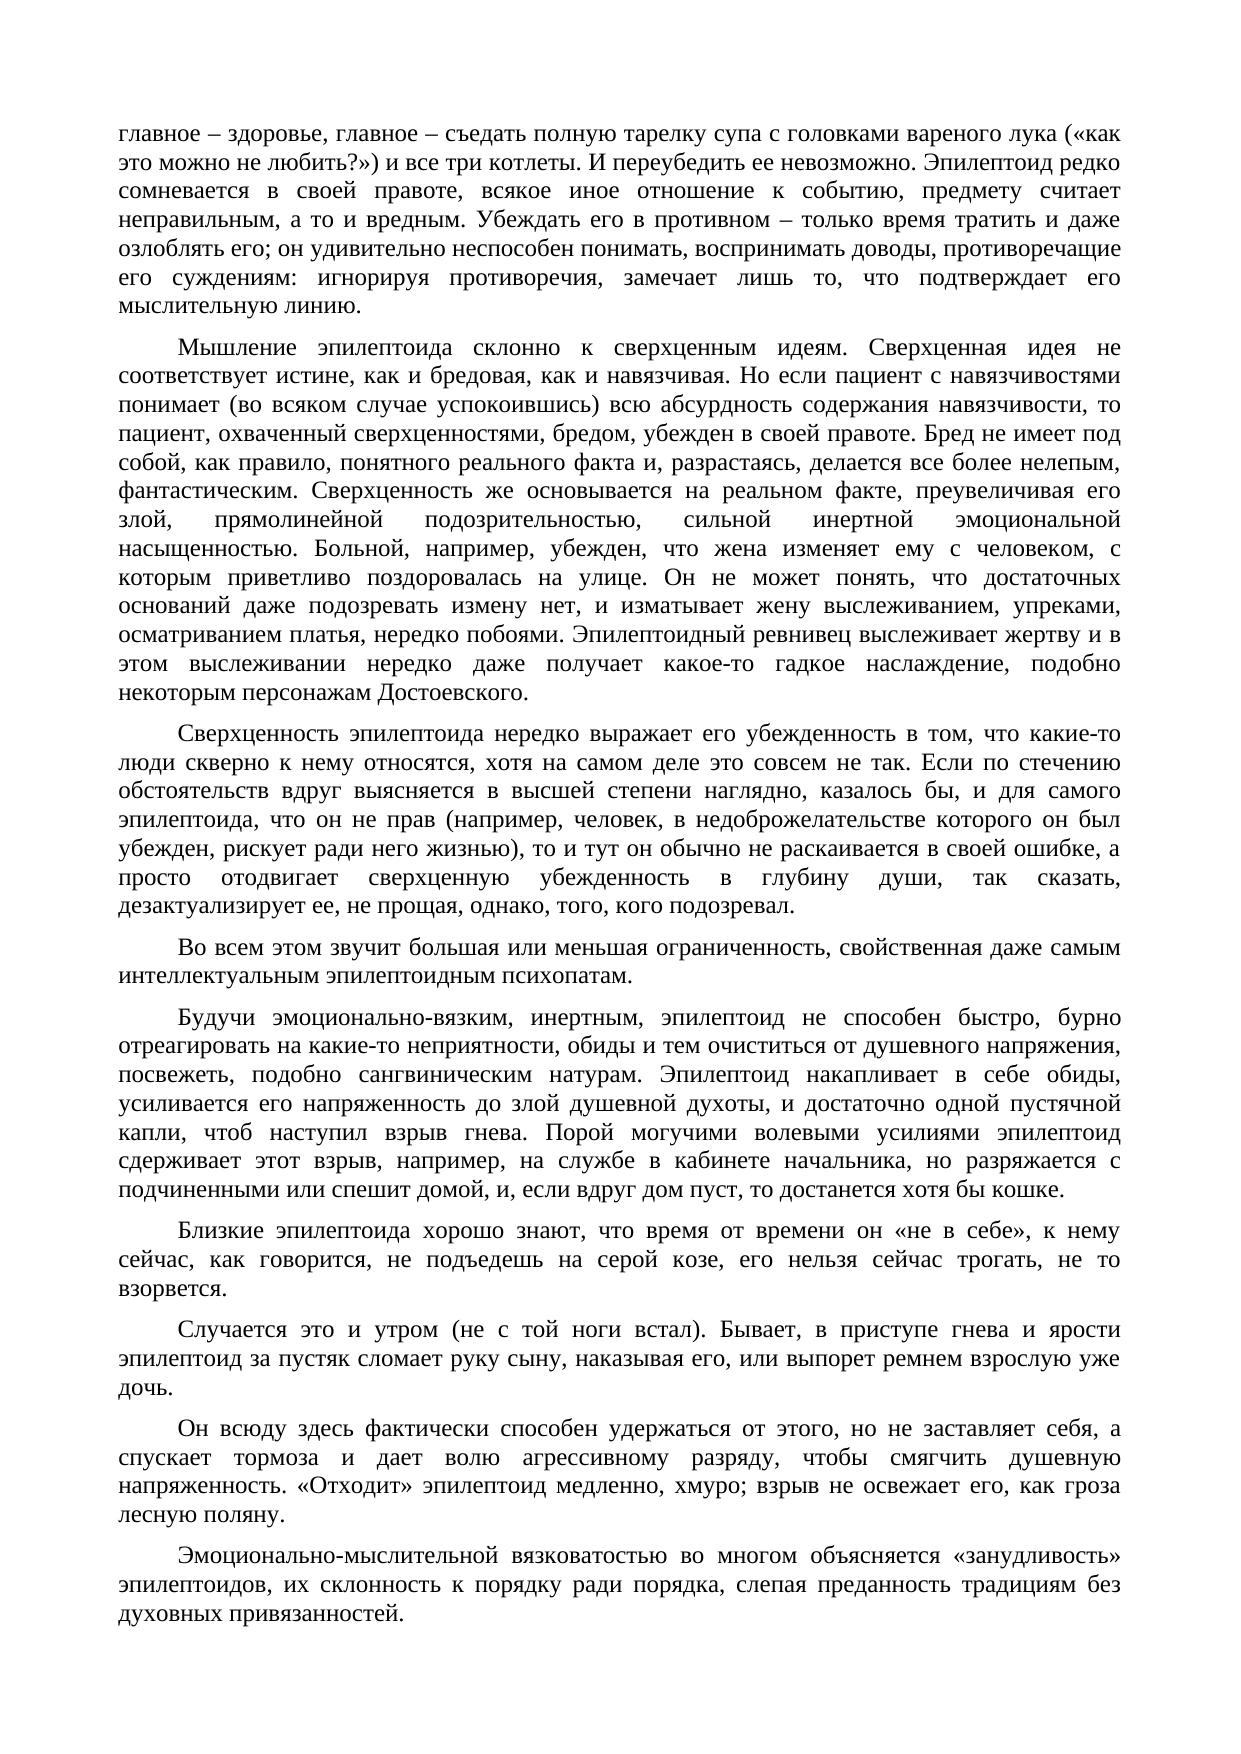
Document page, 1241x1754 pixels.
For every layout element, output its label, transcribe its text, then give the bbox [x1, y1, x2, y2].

text Сверхценность эпилептоида нередко выражает его убежденность в том, что какие-то люди скверно к нему относятся, хотя на самом деле это совсем не так. Если по стечению обстоятельств вдруг выясняется в высшей степени наглядно, казалось бы, и для самого эпилептоида, что он не прав (например, человек, в недоброжелательстве которого он был убежден, рискует ради него жизнью), то и тут он обычно не раскаивается в своей ошибке, а просто отодвигает сверхценную убежденность в глубину души, так сказать, дезактуализирует ее, не прощая, однако, того, кого подозревал. [118, 718, 1122, 919]
text Он всюду здесь фактически способен удержаться от этого, но не заставляет себя, а спускает тормоза и дает волю агрессивному разряду, чтобы смягчить душевную напряженность. «Отходит» эпилептоид медленно, хмуро; взрыв не освежает его, как гроза лесную поляну. [118, 1413, 1122, 1528]
text Во всем этом звучит большая или меньшая ограниченность, свойственная даже самым интеллектуальным эпилептоидным психопатам. [118, 932, 1122, 989]
text Эмоционально-мыслительной вязковатостью во многом объясняется «занудливость» эпилептоидов, их склонность к порядку ради порядка, слепая преданность традициям без духовных привязанностей. [118, 1541, 1122, 1627]
text Случается это и утром (не с той ноги встал). Бывает, в приступе гнева и ярости эпилептоид за пустяк сломает руку сыну, наказывая его, или выпорет ремнем взрослую уже дочь. [118, 1314, 1122, 1401]
text Мышление эпилептоида склонно к сверхценным идеям. Сверхценная идея не соответствует истине, как и бредовая, как и навязчивая. Но если пациент с навязчивостями понимает (во всяком случае успокоившись) всю абсурдность содержания навязчивости, то пациент, охваченный сверхценностями, бредом, убежден в своей правоте. Бред не имеет под собой, как правило, понятного реального факта и, разрастаясь, делается все более нелепым, фантастическим. Сверхценность же основывается на реальном факте, преувеличивая его злой, прямолинейной подозрительностью, сильной инертной эмоциональной насыщенностью. Больной, например, убежден, что жена изменяет ему с человеком, с которым приветливо поздоровалась на улице. Он не может понять, что достаточных оснований даже подозревать измену нет, и изматывает жену выслеживанием, упреками, осматриванием платья, нередко побоями. Эпилептоидный ревнивец выслеживает жертву и в этом выслеживании нередко даже получает какое-то гадкое наслаждение, подобно некоторым персонажам Достоевского. [118, 332, 1122, 706]
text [118, 118, 1122, 319]
text Близкие эпилептоида хорошо знают, что время от времени он «не в себе», к нему сейчас, как говорится, не подъедешь на серой козе, его нельзя сейчас трогать, не то взорвется. [118, 1216, 1122, 1302]
text Будучи эмоционально-вязким, инертным, эпилептоид не способен быстро, бурно отреагировать на какие-то неприятности, обиды и тем очиститься от душевного напряжения, посвежеть, подобно сангвиническим натурам. Эпилептоид накапливает в себе обиды, усиливается его напряженность до злой душевной духоты, и достаточно одной пустячной капли, чтоб наступил взрыв гнева. Порой могучими волевыми усилиями эпилептоид сдерживает этот взрыв, например, на службе в кабинете начальника, но разряжается с подчиненными или спешит домой, и, если вдруг дом пуст, то достанется хотя бы кошке. [118, 1002, 1122, 1203]
